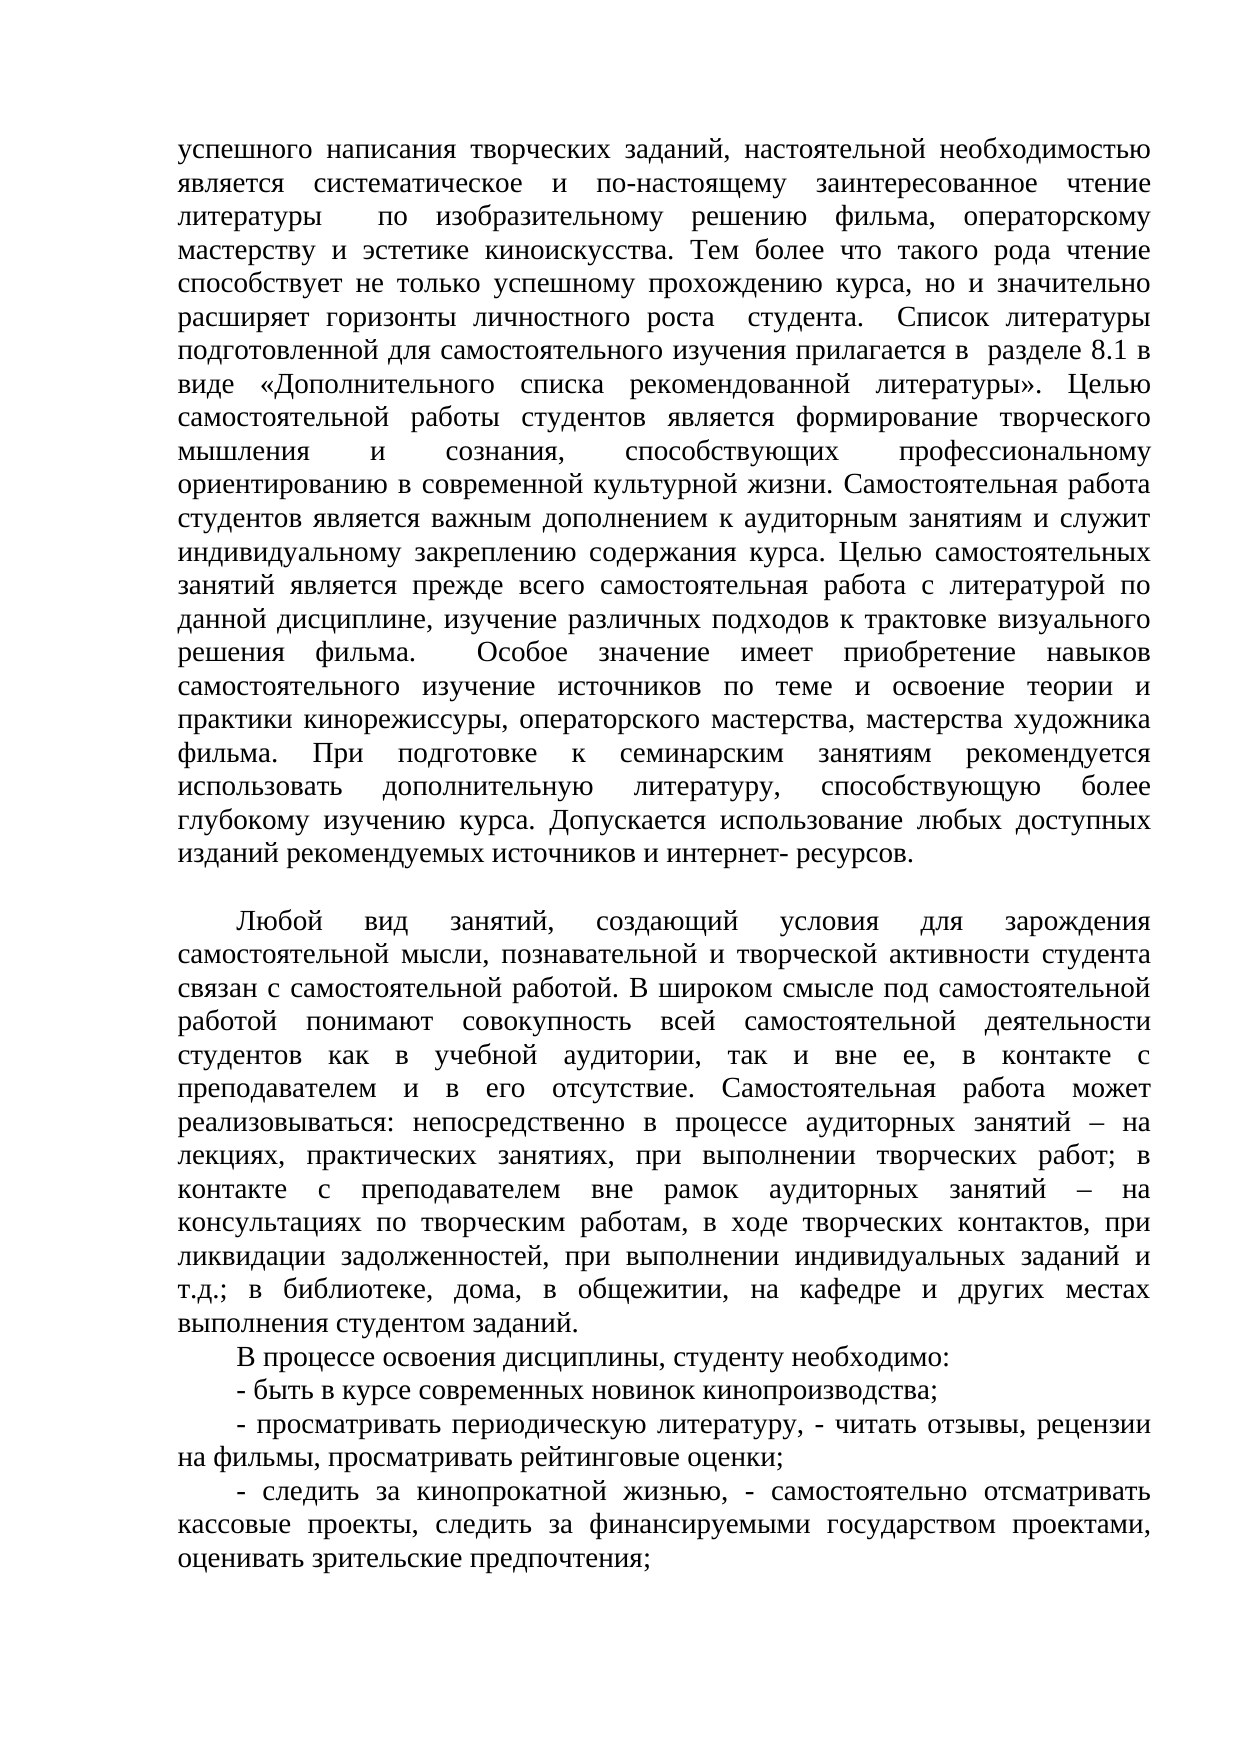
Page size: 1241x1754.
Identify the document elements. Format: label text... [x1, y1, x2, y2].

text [177, 131, 1152, 869]
text Любой вид занятий, создающий условия для зарождения самостоятельной мысли, познавательной и творческой активности студента связан с самостоятельной работой. В широком смысле под самостоятельной работой понимают совокупность всей самостоятельной деятельности студентов как в учебной аудитории, так и вне ее, в контакте с преподавателем и в его отсутствие. Самостоятельная работа может реализовываться: непосредственно в процессе аудиторных занятий – на лекциях, практических занятиях, при выполнении творческих работ; в контакте с преподавателем вне рамок аудиторных занятий – на консультациях по творческим работам, в ходе творческих контактов, при ликвидации задолженностей, при выполнении индивидуальных заданий и т.д.; в библиотеке, дома, в общежитии, на кафедре и других местах выполнения студентом заданий. [177, 903, 1152, 1339]
text - быть в курсе современных новинок кинопроизводства; [177, 1372, 1152, 1406]
text - просматривать периодическую литературу, - читать отзывы, рецензии на фильмы, просматривать рейтинговые оценки; [177, 1406, 1152, 1473]
text - следить за кинопрокатной жизнью, - самостоятельно отсматривать кассовые проекты, следить за финансируемыми государством проектами, оценивать зрительские предпочтения; [177, 1473, 1152, 1573]
text В процессе освоения дисциплины, студенту необходимо: [177, 1339, 1152, 1372]
